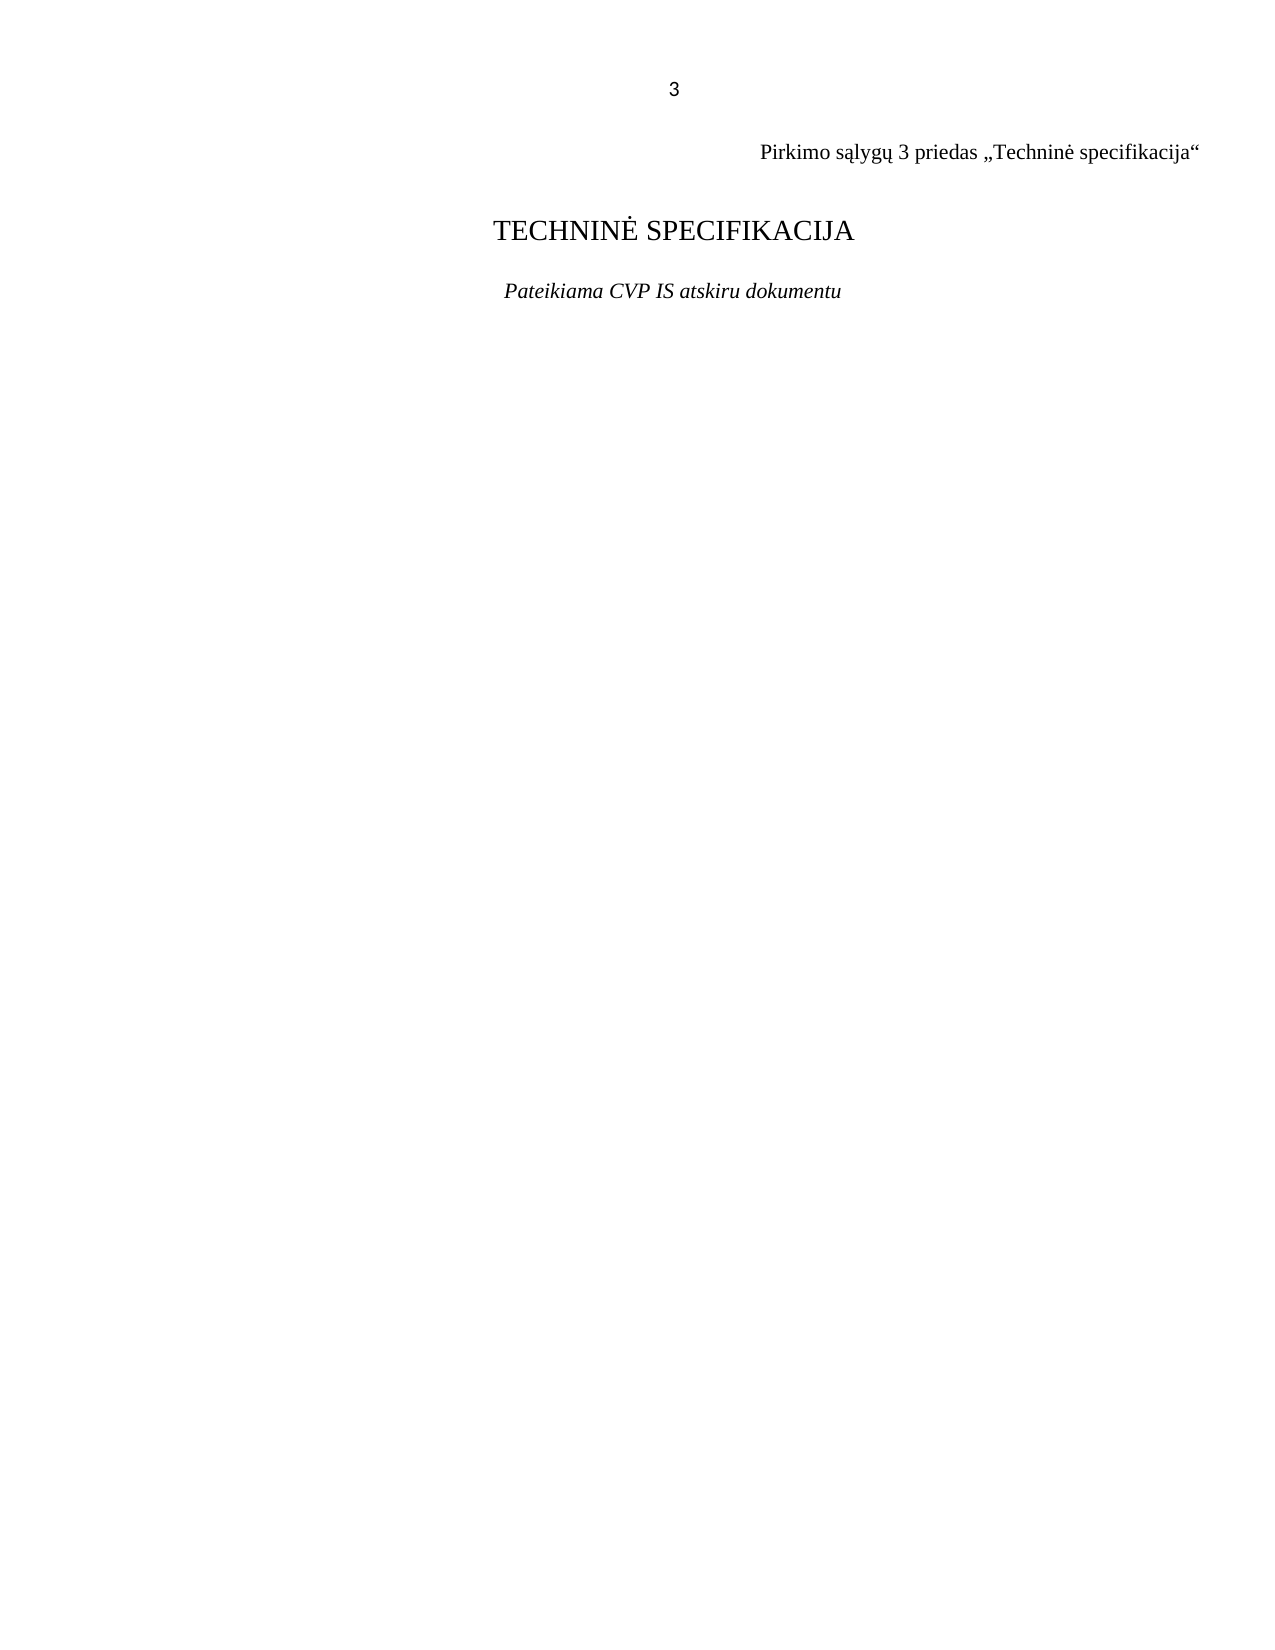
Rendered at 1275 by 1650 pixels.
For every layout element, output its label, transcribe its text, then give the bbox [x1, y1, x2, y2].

text Pirkimo sąlygų 3 priedas „Techninė specifikacija“ [75, 139, 1200, 164]
text TECHNINĖ SPECIFIKACIJA [75, 213, 1200, 246]
text Pateikiama CVP IS atskiru dokumentu [75, 278, 1200, 303]
